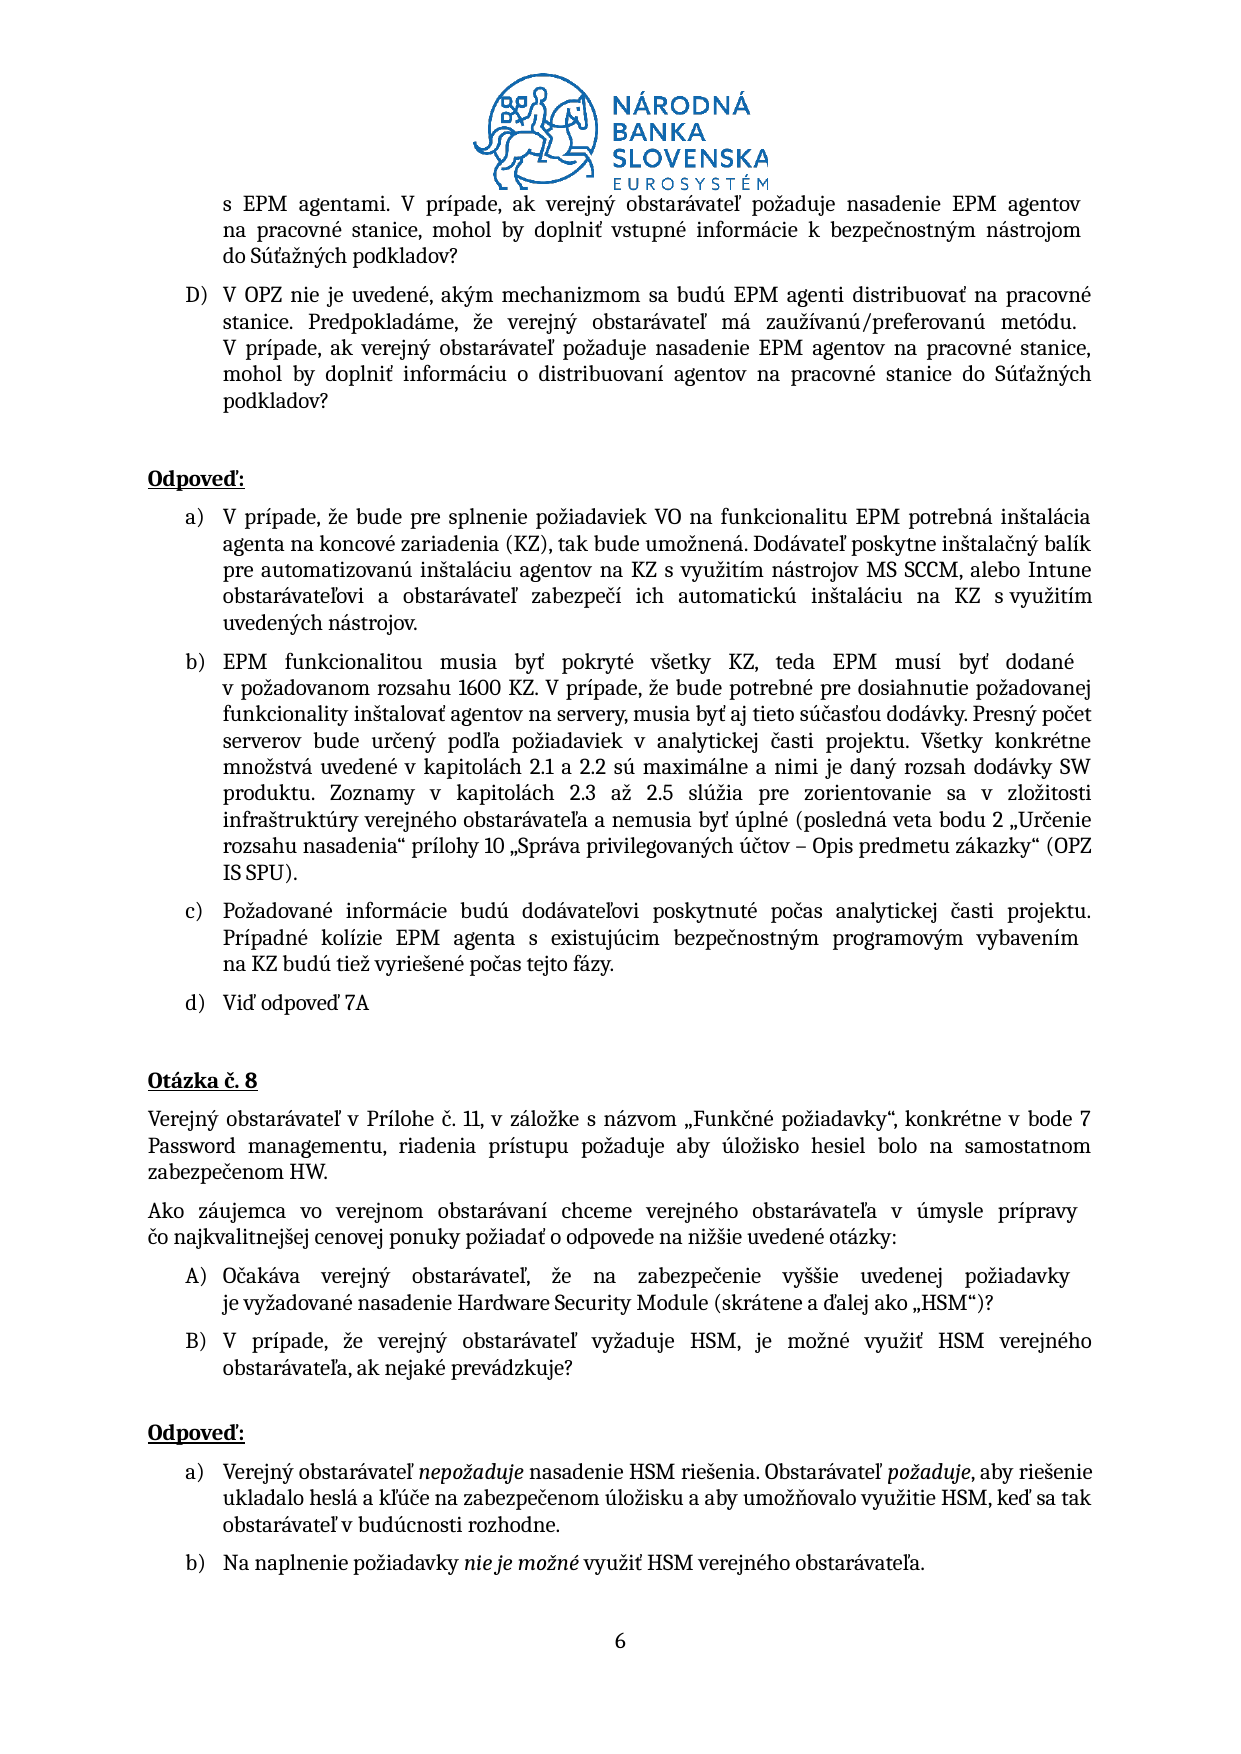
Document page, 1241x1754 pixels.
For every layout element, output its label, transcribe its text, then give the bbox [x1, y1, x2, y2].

list Očakáva verejný obstarávateľ, že na zabezpečenie vyššie uvedenej požiadavky je vyžadované nasadenie Hardware Security Module (skrátene a ďalej ako „HSM“)? [185, 1263, 1093, 1316]
text Ako záujemca vo verejnom obstarávaní chceme verejného obstarávateľa v úmysle prípravy čo najkvalitnejšej cenovej ponuky požiadať o odpovede na nižšie uvedené otázky: [148, 1198, 1093, 1251]
list EPM funkcionalitou musia byť pokryté všetky KZ, teda EPM musí byť dodané v požadovanom rozsahu 1600 KZ. V prípade, že bude potrebné pre dosiahnutie požadovanej funkcionality inštalovať agentov na servery, musia byť aj tieto súčasťou dodávky. Presný počet serverov bude určený podľa požiadaviek v analytickej časti projektu. Všetky konkrétne množstvá uvedené v kapitolách 2.1 a 2.2 sú maximálne a nimi je daný rozsah dodávky SW produktu. Zoznamy v kapitolách 2.3 až 2.5 slúžia pre zorientovanie sa v zložitosti infraštruktúry verejného obstarávateľa a nemusia byť úplné (posledná veta bodu 2 „Určenie rozsahu nasadenia“ prílohy 10 „Správa privilegovaných účtov – Opis predmetu zákazky“ (OPZ IS SPU). [185, 648, 1093, 886]
list V prípade, že bude pre splnenie požiadaviek VO na funkcionalitu EPM potrebná inštalácia agenta na koncové zariadenia (KZ), tak bude umožnená. Dodávateľ poskytne inštalačný balík pre automatizovanú inštaláciu agentov na KZ s využitím nástrojov MS SCCM, alebo Intune obstarávateľovi a obstarávateľ zabezpečí ich automatickú inštaláciu na KZ s využitím uvedených nástrojov. [185, 504, 1093, 636]
picture [472, 73, 768, 191]
text Odpoveď: [148, 465, 1093, 492]
list Požadované informácie budú dodávateľovi poskytnuté počas analytickej časti projektu. Prípadné kolízie EPM agenta s existujúcim bezpečnostným programovým vybavením na KZ budú tiež vyriešené počas tejto fázy. [185, 898, 1093, 977]
list V OPZ nie je uvedené, akým mechanizmom sa budú EPM agenti distribuovať na pracovné stanice. Predpokladáme, že verejný obstarávateľ má zaužívanú/preferovanú metódu. V prípade, ak verejný obstarávateľ požaduje nasadenie EPM agentov na pracovné stanice, mohol by doplniť informáciu o distribuovaní agentov na pracovné stanice do Súťažných podkladov? [185, 282, 1093, 414]
list Viď odpoveď 7A [185, 990, 1093, 1016]
text Otázka č. 8 [148, 1067, 1093, 1094]
list Na naplnenie požiadavky nie je možné využiť HSM verejného obstarávateľa. [185, 1550, 1093, 1577]
list Verejný obstarávateľ nepožaduje nasadenie HSM riešenia. Obstarávateľ požaduje, aby riešenie ukladalo heslá a kľúče na zabezpečenom úložisku a aby umožňovalo využitie HSM, keď sa tak obstarávateľ v budúcnosti rozhodne. [185, 1459, 1093, 1538]
text Verejný obstarávateľ v Prílohe č. 11, v záložke s názvom „Funkčné požiadavky“, konkrétne v bode 7 Password managementu, riadenia prístupu požaduje aby úložisko hesiel bolo na samostatnom zabezpečenom HW. [148, 1106, 1093, 1185]
list V prípade, že verejný obstarávateľ vyžaduje HSM, je možné využiť HSM verejného obstarávateľa, ak nejaké prevádzkuje? [185, 1328, 1093, 1381]
text Odpoveď: [148, 1393, 1093, 1446]
